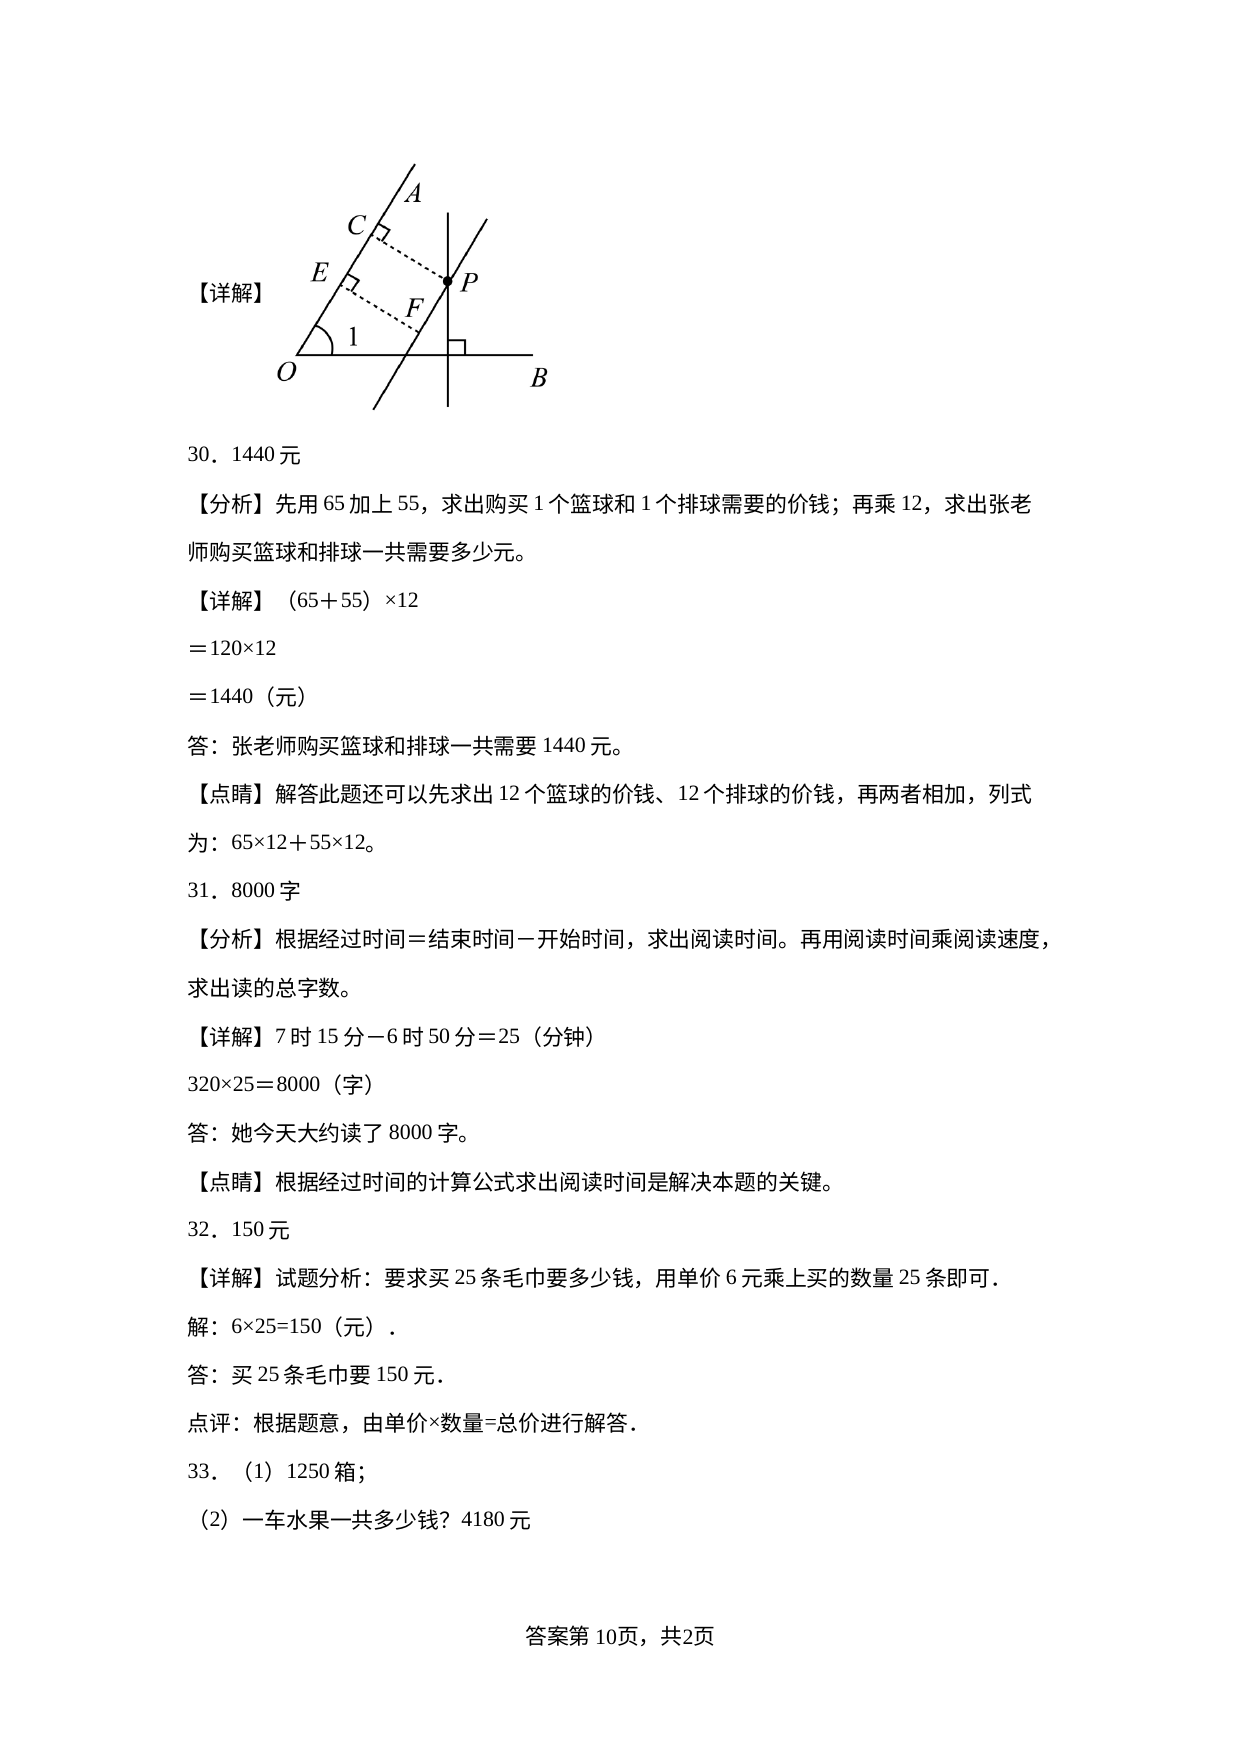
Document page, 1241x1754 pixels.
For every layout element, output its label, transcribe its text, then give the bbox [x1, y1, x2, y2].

text 答：她今天大约读了8000字。 [187, 1116, 1053, 1148]
text 【详解】（65＋55）×12 [187, 583, 1053, 616]
text （2）一车水果一共多少钱？4180元 [187, 1502, 1053, 1535]
text 【分析】先用65加上55，求出购买1个篮球和1个排球需要的价钱；再乘12，求出张老师购买篮球和排球一共需要多少元。 [187, 486, 1053, 567]
picture [275, 162, 549, 412]
text 点评：根据题意，由单价×数量=总价进行解答． [187, 1406, 1053, 1438]
text 【点睛】解答此题还可以先求出12个篮球的价钱、12个排球的价钱，再两者相加，列式为：65×12＋55×12。 [187, 777, 1053, 858]
text 33．（1）1250箱； [187, 1454, 1053, 1487]
text 32．150元 [187, 1212, 1053, 1245]
text 【点睛】根据经过时间的计算公式求出阅读时间是解决本题的关键。 [187, 1164, 1053, 1197]
text 答：买25条毛巾要150元． [187, 1357, 1053, 1390]
text 320×25＝8000（字） [187, 1067, 1053, 1100]
text 31．8000字 [187, 874, 1053, 906]
text 答：张老师购买篮球和排球一共需要1440元。 [187, 728, 1053, 761]
text 30．1440元 [187, 438, 1053, 470]
text ＝120×12 [187, 632, 1053, 664]
text 【分析】根据经过时间＝结束时间－开始时间，求出阅读时间。再用阅读时间乘阅读速度，求出读的总字数。 [187, 922, 1053, 1003]
text 【详解】试题分析：要求买25条毛巾要多少钱，用单价6元乘上买的数量25条即可． [187, 1261, 1053, 1293]
text 解：6×25=150（元）． [187, 1309, 1053, 1342]
text 【详解】7时15分－6时50分＝25（分钟） [187, 1019, 1053, 1052]
text ＝1440（元） [187, 680, 1053, 712]
